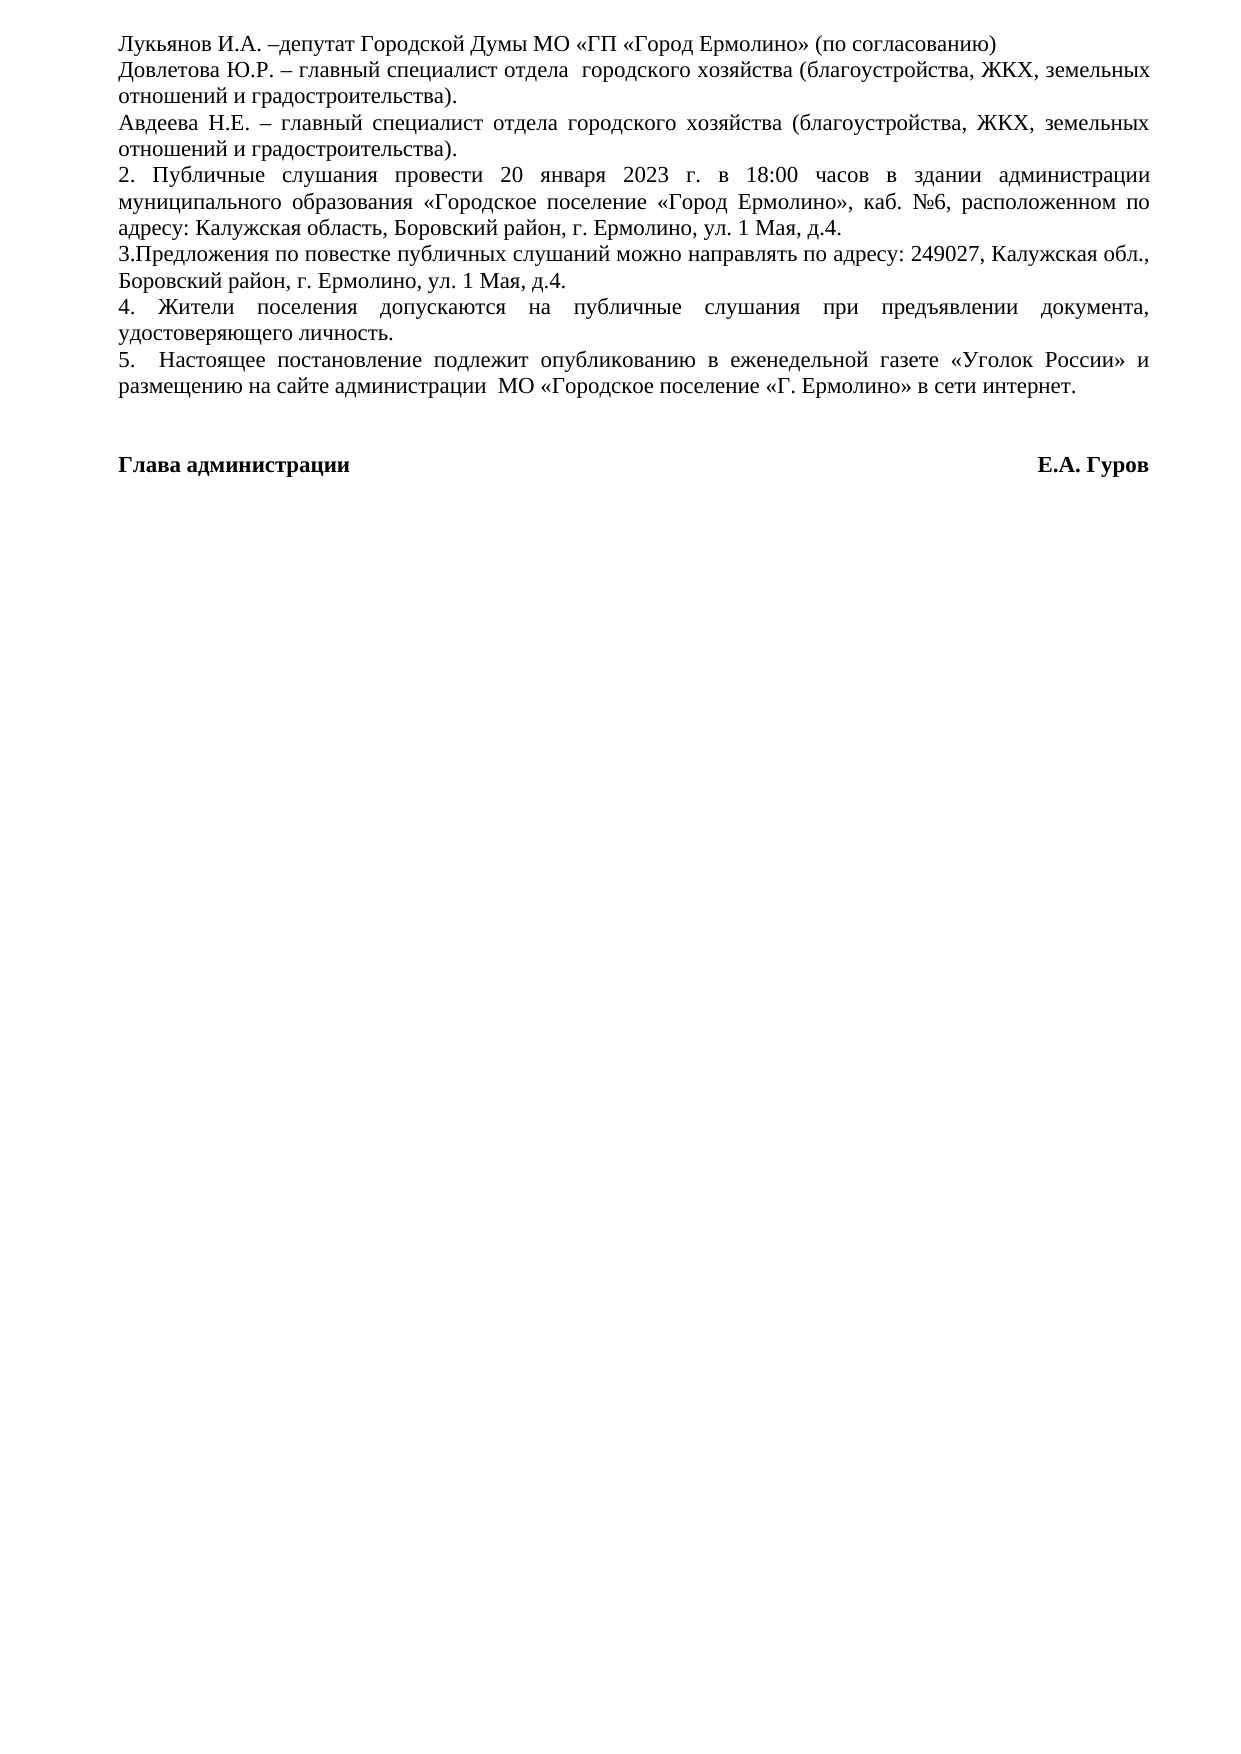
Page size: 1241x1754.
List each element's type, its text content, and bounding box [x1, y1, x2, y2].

text Авдеева Н.Е. – главный специалист отдела городского хозяйства (благоустройства, ЖКХ, земельных отношений и градостроительства). [118, 109, 1152, 161]
text 4. Жители поселения допускаются на публичные слушания при предъявлении документа, удостоверяющего личность. [118, 293, 1152, 346]
text 2. Публичные слушания провести 20 января 2023 г. в 18:00 часов в здании администрации муниципального образования «Городское поселение «Город Ермолино», каб. №6, расположенном по адресу: Калужская область, Боровский район, г. Ермолино, ул. 1 Мая, д.4. [118, 161, 1152, 240]
text Глава администрации Е.А. Гуров [118, 451, 1152, 478]
text Довлетова Ю.Р. – главный специалист отдела городского хозяйства (благоустройства, ЖКХ, земельных отношений и градостроительства). [118, 56, 1152, 109]
text 5. Настоящее постановление подлежит опубликованию в еженедельной газете «Уголок России» и размещению на сайте администрации МО «Городское поселение «Г. Ермолино» в сети интернет. [118, 346, 1152, 398]
text 3.Предложения по повестке публичных слушаний можно направлять по адресу: 249027, Калужская обл., Боровский район, г. Ермолино, ул. 1 Мая, д.4. [118, 240, 1152, 293]
text Лукьянов И.А. –депутат Городской Думы МО «ГП «Город Ермолино» (по согласованию) [118, 29, 1152, 56]
